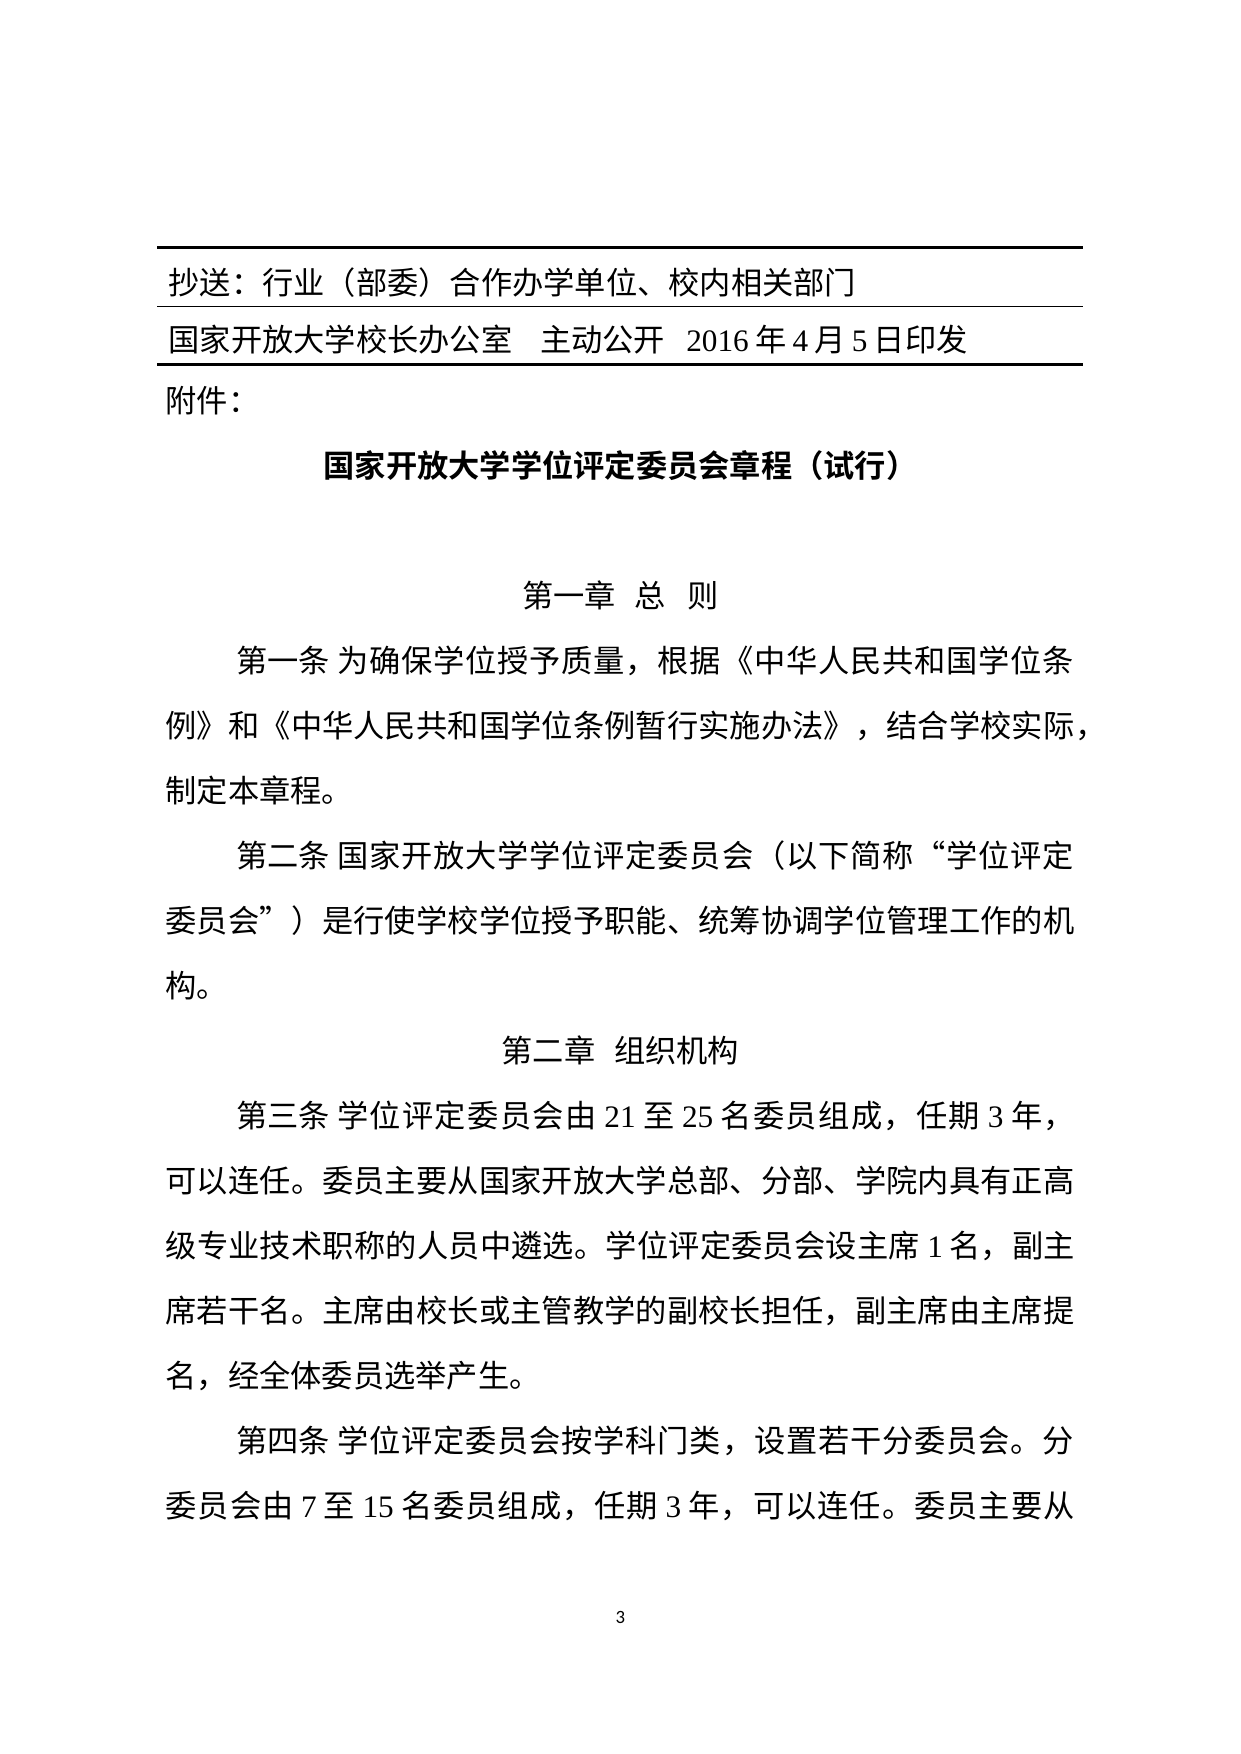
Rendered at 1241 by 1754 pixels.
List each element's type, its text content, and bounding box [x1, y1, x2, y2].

list 为确保学位授予质量，根据《中华人民共和国学位条例》和《中华人民共和国学位条例暂行实施办法》，结合学校实际，制定本章程。 [165, 626, 1075, 821]
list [165, 1406, 1075, 1536]
list 总 则 [165, 561, 1075, 626]
table_header 抄送：行业（部委）合作办学单位、校内相关部门 [157, 249, 1083, 306]
list 组织机构 [165, 1016, 1075, 1081]
list 国家开放大学学位评定委员会（以下简称“学位评定委员会”）是行使学校学位授予职能、统筹协调学位管理工作的机构。 [165, 821, 1075, 1016]
list 学位评定委员会由21至25名委员组成，任期3年，可以连任。委员主要从国家开放大学总部、分部、学院内具有正高级专业技术职称的人员中遴选。学位评定委员会设主席1名，副主席若干名。主席由校长或主管教学的副校长担任，副主席由主席提名，经全体委员选举产生。 [165, 1081, 1075, 1406]
text 附件： [165, 366, 1075, 431]
text 国家开放大学学位评定委员会章程（试行） [165, 431, 1075, 496]
table_cell 国家开放大学校长办公室 主动公开 2016年4月5日印发 [157, 307, 1083, 363]
